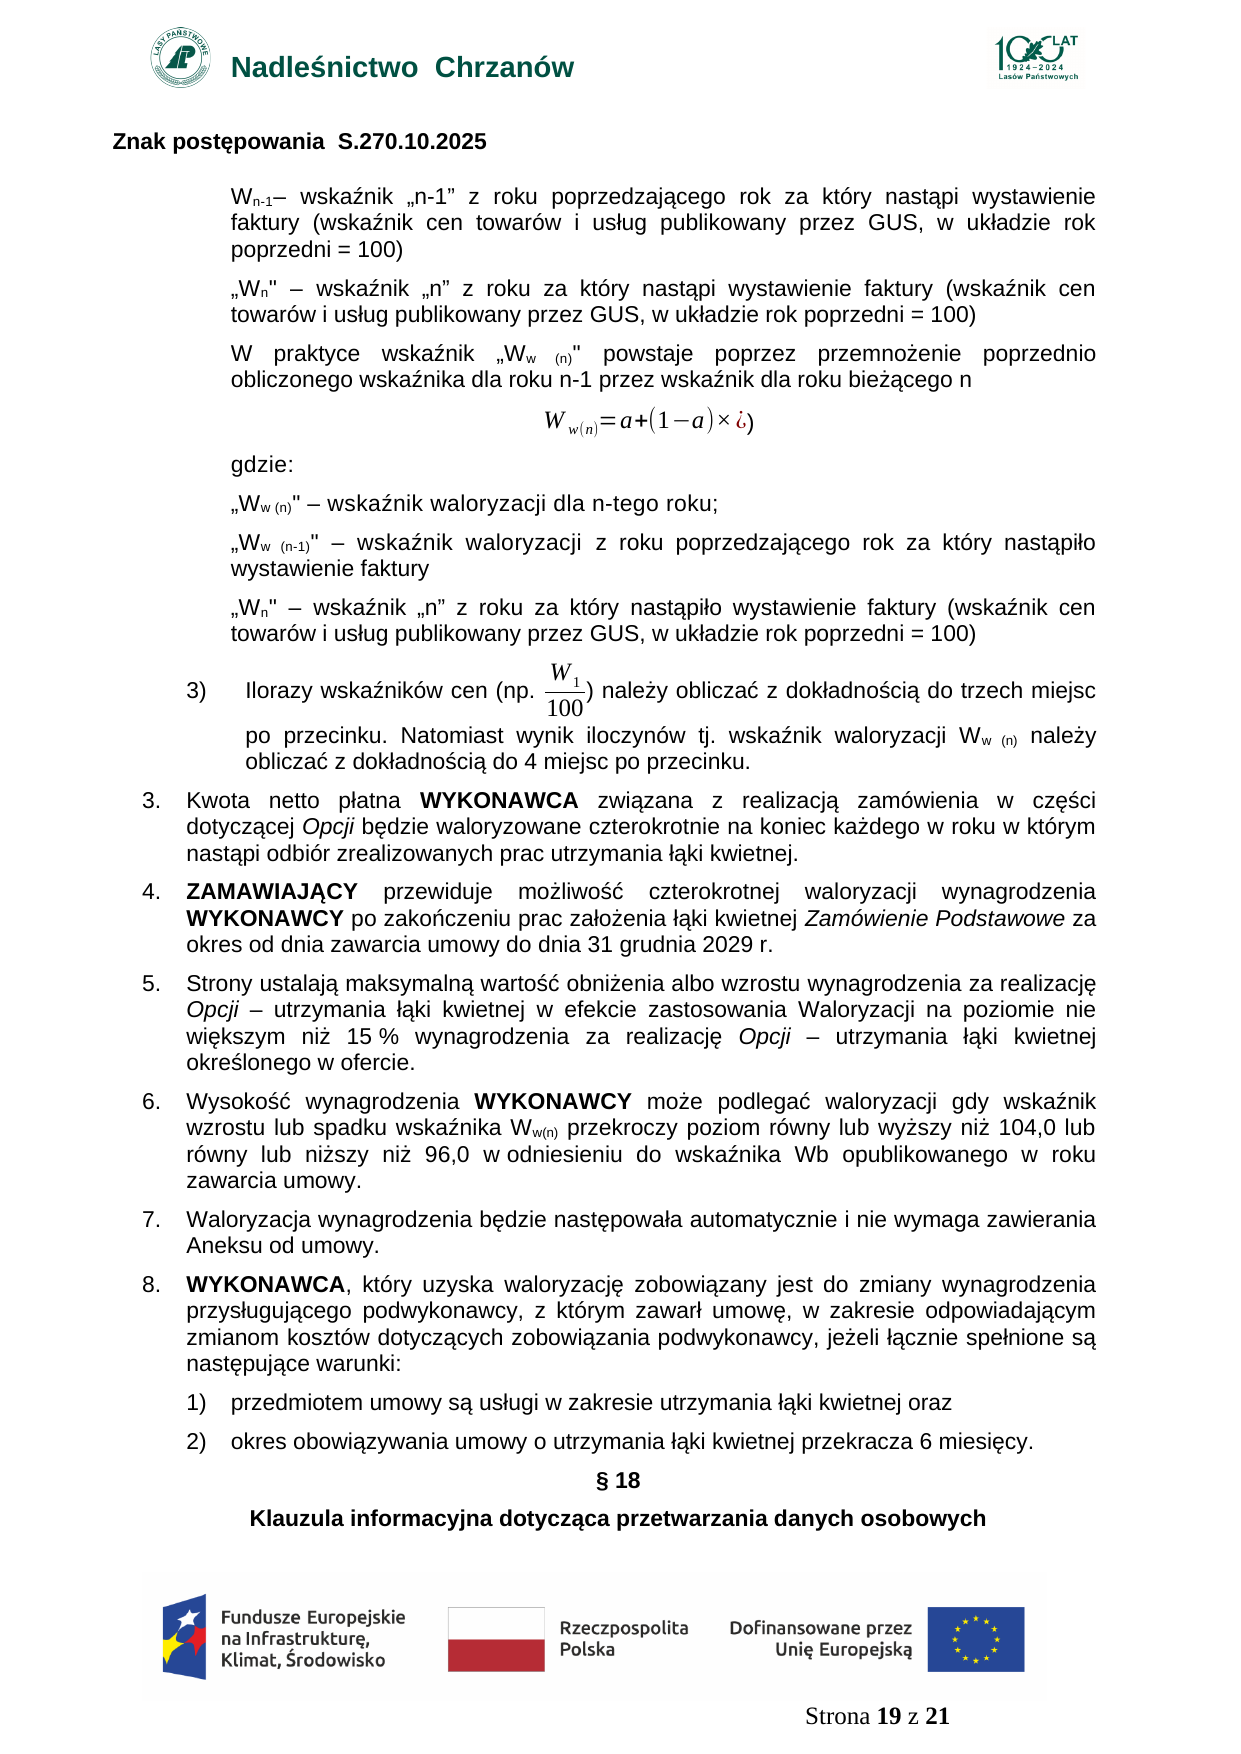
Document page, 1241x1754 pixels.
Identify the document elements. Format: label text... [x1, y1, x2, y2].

text „Wn" – wskaźnik „n” z roku za który nastąpiło wystawienie faktury (wskaźnik cen towarów i usług publikowany przez GUS, w układzie rok poprzedni = 100) [231, 594, 1096, 646]
list Wysokość wynagrodzenia WYKONAWCY może podlegać waloryzacji gdy wskaźnik wzrostu lub spadku wskaźnika Ww(n) przekroczy poziom równy lub wyższy niż 104,0 lub równy lub niższy niż 96,0 w odniesieniu do wskaźnika Wb opublikowanego w roku zawarcia umowy. [142, 1088, 1096, 1193]
picture [986, 27, 1086, 89]
text § 18 [142, 1467, 1094, 1493]
text „Ww (n-1)" – wskaźnik waloryzacji z roku poprzedzającego rok za który nastąpiło wystawienie faktury [231, 528, 1096, 581]
list WYKONAWCA, który uzyska waloryzację zobowiązany jest do zmiany wynagrodzenia przysługującego podwykonawcy, z którym zawarł umowę, w zakresie odpowiadającym zmianom kosztów dotyczących zobowiązania podwykonawcy, jeżeli łącznie spełnione są następujące warunki: [142, 1271, 1096, 1376]
text gdzie: [231, 451, 1096, 477]
list przedmiotem umowy są usługi w zakresie utrzymania łąki kwietnej oraz [186, 1389, 1096, 1415]
list Ilorazy wskaźników cen (np. ) należy obliczać z dokładnością do trzech miejsc po przecinku. Natomiast wynik iloczynów tj. wskaźnik waloryzacji Ww (n) należy obliczać z dokładnością do 4 miejsc po przecinku. [186, 659, 1096, 774]
list ) [201, 405, 1096, 438]
list okres obowiązywania umowy o utrzymania łąki kwietnej przekracza 6 miesięcy. [186, 1428, 1096, 1454]
text „Wn" – wskaźnik „n” z roku za który nastąpi wystawienie faktury (wskaźnik cen towarów i usług publikowany przez GUS, w układzie rok poprzedni = 100) [231, 274, 1096, 327]
text W praktyce wskaźnik „Ww (n)" powstaje poprzez przemnożenie poprzednio obliczonego wskaźnika dla roku n-1 przez wskaźnik dla roku bieżącego n [231, 340, 1096, 392]
text „Ww (n)" – wskaźnik waloryzacji dla n-tego roku; [231, 489, 1096, 516]
text Wn-1– wskaźnik „n-1” z roku poprzedzającego rok za który nastąpi wystawienie faktury (wskaźnik cen towarów i usług publikowany przez GUS, w układzie rok poprzedni = 100) [231, 183, 1096, 262]
list Strony ustalają maksymalną wartość obniżenia albo wzrostu wynagrodzenia za realizację Opcji – utrzymania łąki kwietnej w efekcie zastosowania Waloryzacji na poziomie nie większym niż 15 % wynagrodzenia za realizację Opcji – utrzymania łąki kwietnej określonego w ofercie. [142, 970, 1096, 1075]
text Klauzula informacyjna dotycząca przetwarzania danych osobowych [142, 1505, 1094, 1532]
list ZAMAWIAJĄCY przewiduje możliwość czterokrotnej waloryzacji wynagrodzenia WYKONAWCY po zakończeniu prac założenia łąki kwietnej Zamówienie Podstawowe za okres od dnia zawarcia umowy do dnia 31 grudnia 2029 r. [142, 878, 1096, 957]
picture [142, 1572, 1047, 1701]
list Waloryzacja wynagrodzenia będzie następowała automatycznie i nie wymaga zawierania Aneksu od umowy. [142, 1206, 1096, 1258]
list Kwota netto płatna WYKONAWCA związana z realizacją zamówienia w części dotyczącej Opcji będzie waloryzowane czterokrotnie na koniec każdego w roku w którym nastąpi odbiór zrealizowanych prac utrzymania łąki kwietnej. [142, 787, 1096, 866]
